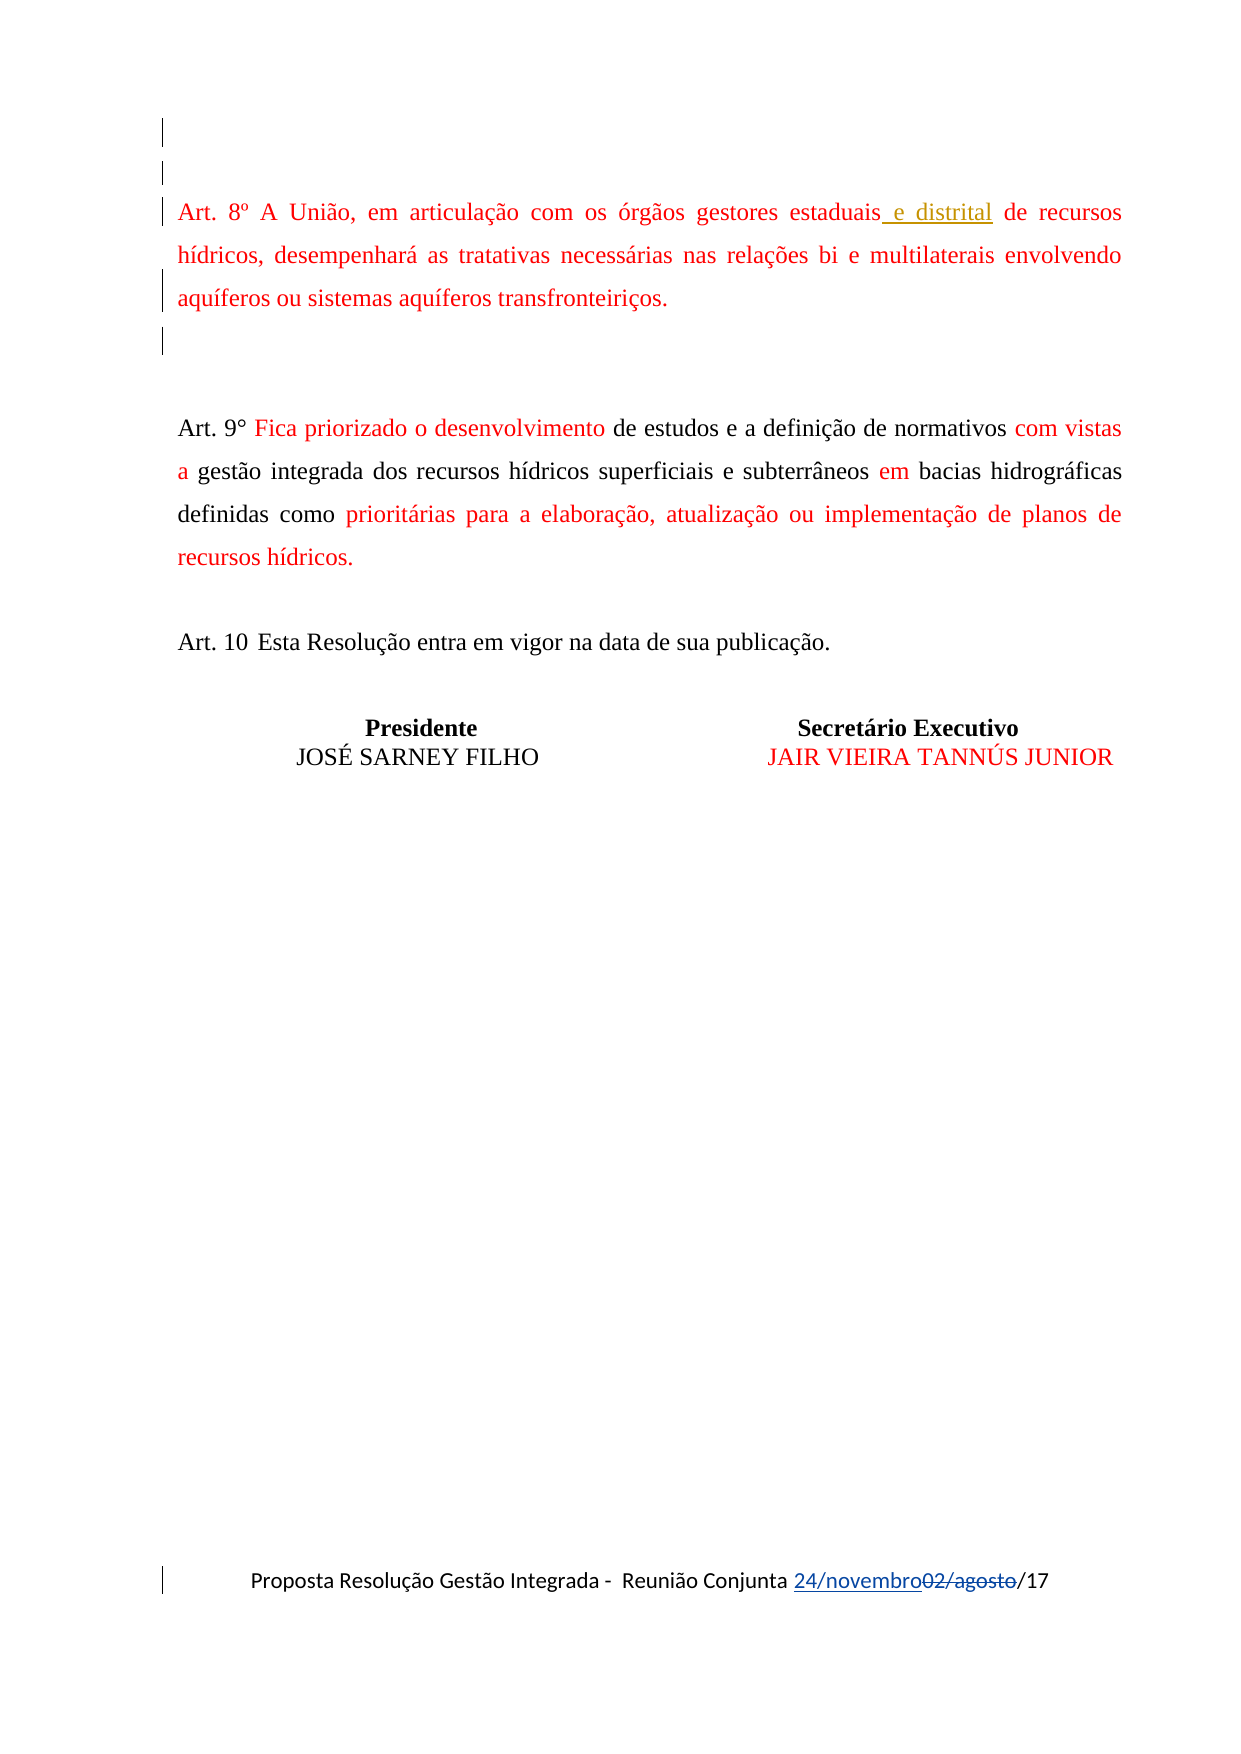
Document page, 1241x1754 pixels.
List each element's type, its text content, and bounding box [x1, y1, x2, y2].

text Art. 8º A União, em articulação com os órgãos gestores estaduais de recursos hídricos, desempenhará as tratativas necessárias nas relações bi e multilaterais envolvendo aquíferos ou sistemas aquíferos transfronteiriços. [177, 197, 1122, 312]
table_header Secretário Executivo [665, 713, 1151, 742]
text Art. 9° Fica priorizado o desenvolvimento de estudos e a definição de normativos com vistas a gestão integrada dos recursos hídricos superficiais e subterrâneos em bacias hidrográficas definidas como prioritárias para a elaboração, atualização ou implementação de planos de recursos hídricos. [177, 413, 1122, 571]
text JOSÉ SARNEY FILHO JAIR VIEIRA TANNÚS JUNIOR [177, 742, 1122, 770]
text Art. 10 Esta Resolução entra em vigor na data de sua publicação. [177, 627, 1122, 655]
table_header Presidente [177, 713, 665, 742]
